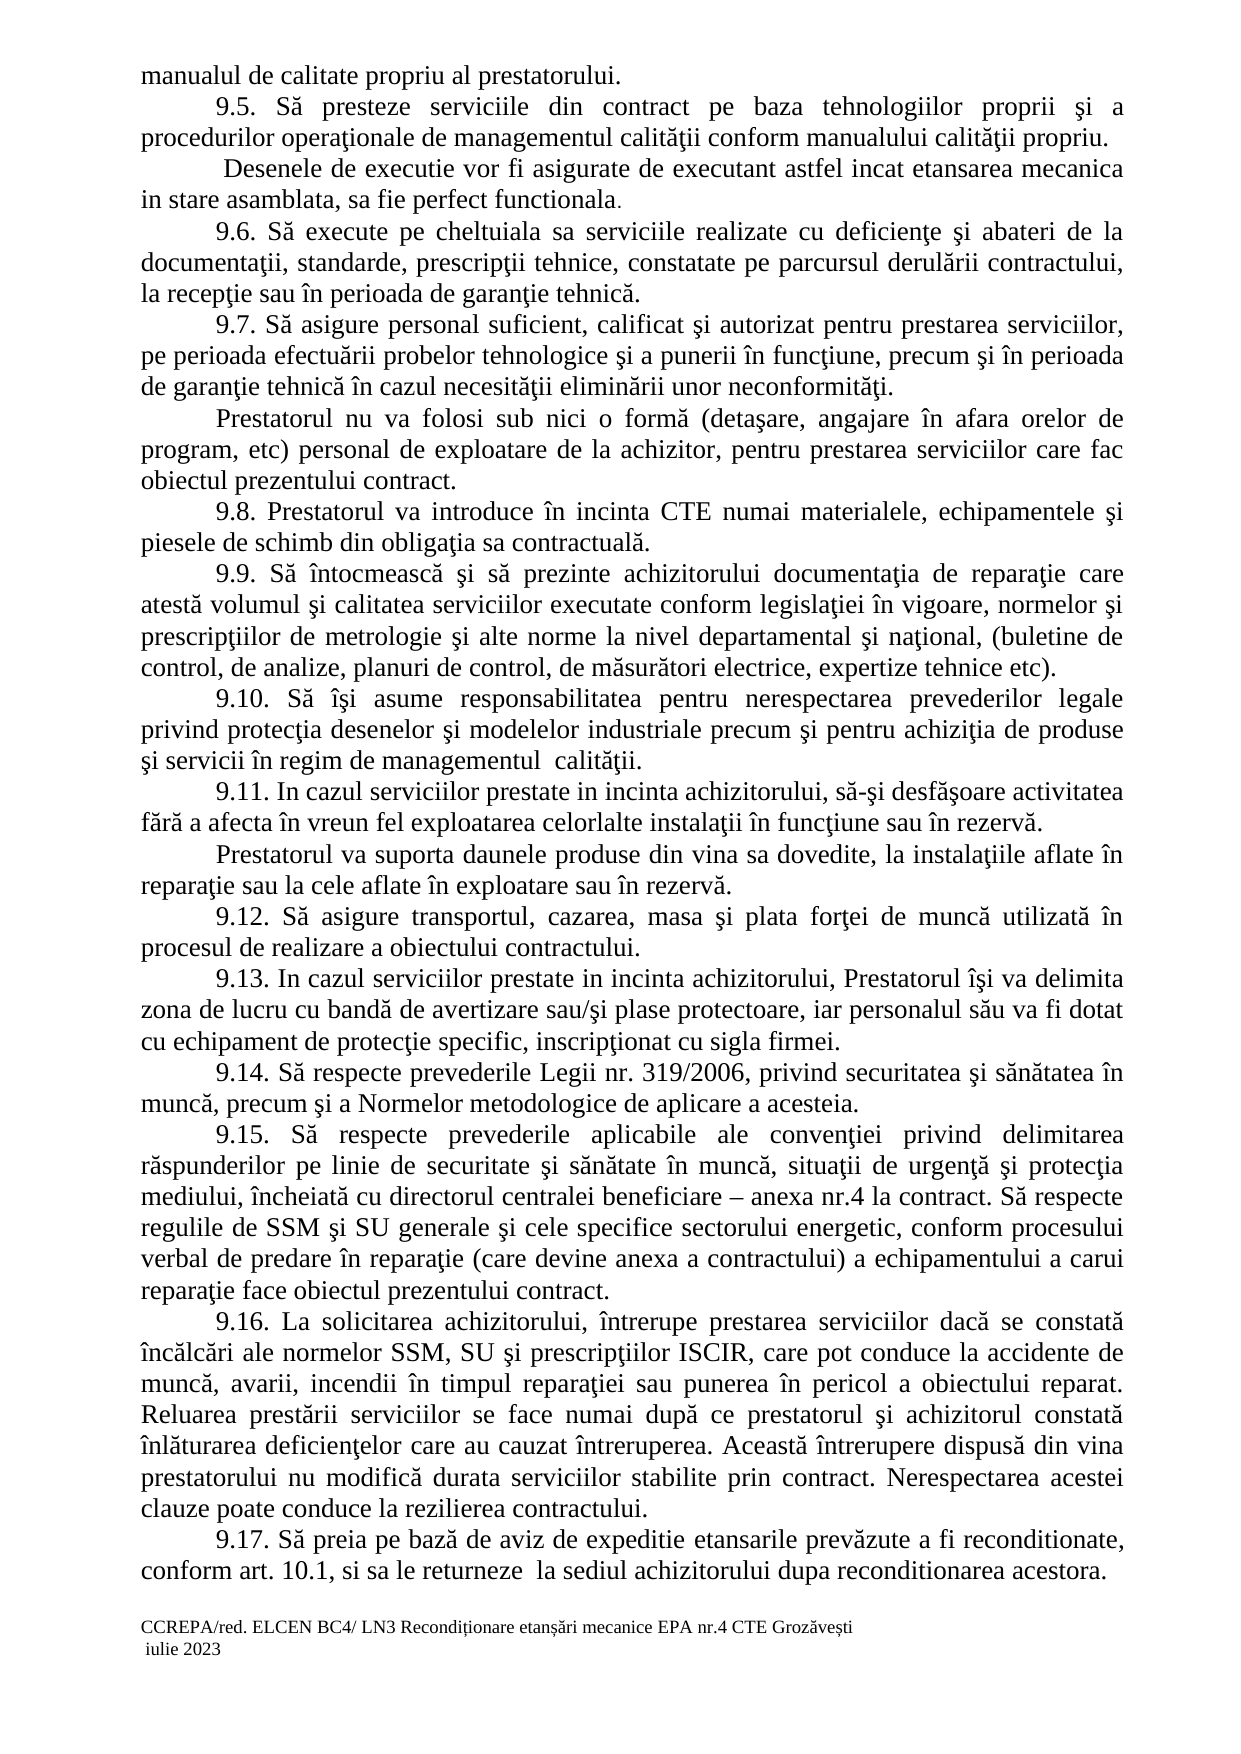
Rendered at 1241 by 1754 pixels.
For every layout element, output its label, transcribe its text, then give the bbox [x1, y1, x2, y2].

text 9.15. Să respecte prevederile aplicabile ale convenţiei privind delimitarea răspunderilor pe linie de securitate şi sănătate în muncă, situaţii de urgenţă şi protecţia mediului, încheiată cu directorul centralei beneficiare – anexa nr.4 la contract. Să respecte regulile de SSM şi SU generale şi cele specifice sectorului energetic, conform procesului verbal de predare în reparaţie (care devine anexa a contractului) a echipamentului a carui reparaţie face obiectul prezentului contract. [141, 1118, 1125, 1305]
text Desenele de executie vor fi asigurate de executant astfel incat etansarea mecanica in stare asamblata, sa fie perfect functionala. [141, 152, 1125, 215]
text 9.10. Să îşi asume responsabilitatea pentru nerespectarea prevederilor legale privind protecţia desenelor şi modelelor industriale precum şi pentru achiziţia de produse şi servicii în regim de managementul calităţii. [141, 682, 1125, 775]
text 9.16. La solicitarea achizitorului, întrerupe prestarea serviciilor dacă se constată încălcări ale normelor SSM, SU şi prescripţiilor ISCIR, care pot conduce la accidente de muncă, avarii, incendii în timpul reparaţiei sau punerea în pericol a obiectului reparat. Reluarea prestării serviciilor se face numai după ce prestatorul şi achizitorul constată înlăturarea deficienţelor care au cauzat întreruperea. Această întrerupere dispusă din vina prestatorului nu modifică durata serviciilor stabilite prin contract. Nerespectarea acestei clauze poate conduce la rezilierea contractului. [141, 1305, 1125, 1523]
text 9.8. Prestatorul va introduce în incinta CTE numai materialele, echipamentele şi piesele de schimb din obligaţia sa contractuală. [141, 495, 1125, 557]
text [141, 59, 1125, 90]
text Prestatorul va suporta daunele produse din vina sa dovedite, la instalaţiile aflate în reparaţie sau la cele aflate în exploatare sau în rezervă. [141, 838, 1125, 900]
text 9.7. Să asigure personal suficient, calificat şi autorizat pentru prestarea serviciilor, pe perioada efectuării probelor tehnologice şi a punerii în funcţiune, precum şi în perioada de garanţie tehnică în cazul necesităţii eliminării unor neconformităţi. [141, 308, 1125, 402]
text 9.5. Să presteze serviciile din contract pe baza tehnologiilor proprii şi a procedurilor operaţionale de managementul calităţii conform manualului calităţii propriu. [141, 90, 1125, 152]
text 9.17. Să preia pe bază de aviz de expeditie etansarile prevăzute a fi reconditionate, conform art. 10.1, si sa le returneze la sediul achizitorului dupa reconditionarea acestora. [141, 1523, 1125, 1585]
text 9.12. Să asigure transportul, cazarea, masa şi plata forţei de muncă utilizată în procesul de realizare a obiectului contractului. [141, 900, 1125, 962]
text 9.6. Să execute pe cheltuiala sa serviciile realizate cu deficienţe şi abateri de la documentaţii, standarde, prescripţii tehnice, constatate pe parcursul derulării contractului, la recepţie sau în perioada de garanţie tehnică. [141, 215, 1125, 308]
text 9.9. Să întocmească şi să prezinte achizitorului documentaţia de reparaţie care atestă volumul şi calitatea serviciilor executate conform legislaţiei în vigoare, normelor şi prescripţiilor de metrologie şi alte norme la nivel departamental şi naţional, (buletine de control, de analize, planuri de control, de măsurători electrice, expertize tehnice etc). [141, 557, 1125, 682]
text Prestatorul nu va folosi sub nici o formă (detaşare, angajare în afara orelor de program, etc) personal de exploatare de la achizitor, pentru prestarea serviciilor care fac obiectul prezentului contract. [141, 402, 1125, 495]
text 9.14. Să respecte prevederile Legii nr. 319/2006, privind securitatea şi sănătatea în muncă, precum şi a Normelor metodologice de aplicare a acesteia. [141, 1056, 1125, 1118]
text 9.11. In cazul serviciilor prestate in incinta achizitorului, să-şi desfăşoare activitatea fără a afecta în vreun fel exploatarea celorlalte instalaţii în funcţiune sau în rezervă. [141, 775, 1125, 838]
text 9.13. In cazul serviciilor prestate in incinta achizitorului, Prestatorul îşi va delimita zona de lucru cu bandă de avertizare sau/şi plase protectoare, iar personalul său va fi dotat cu echipament de protecţie specific, inscripţionat cu sigla firmei. [141, 962, 1125, 1056]
